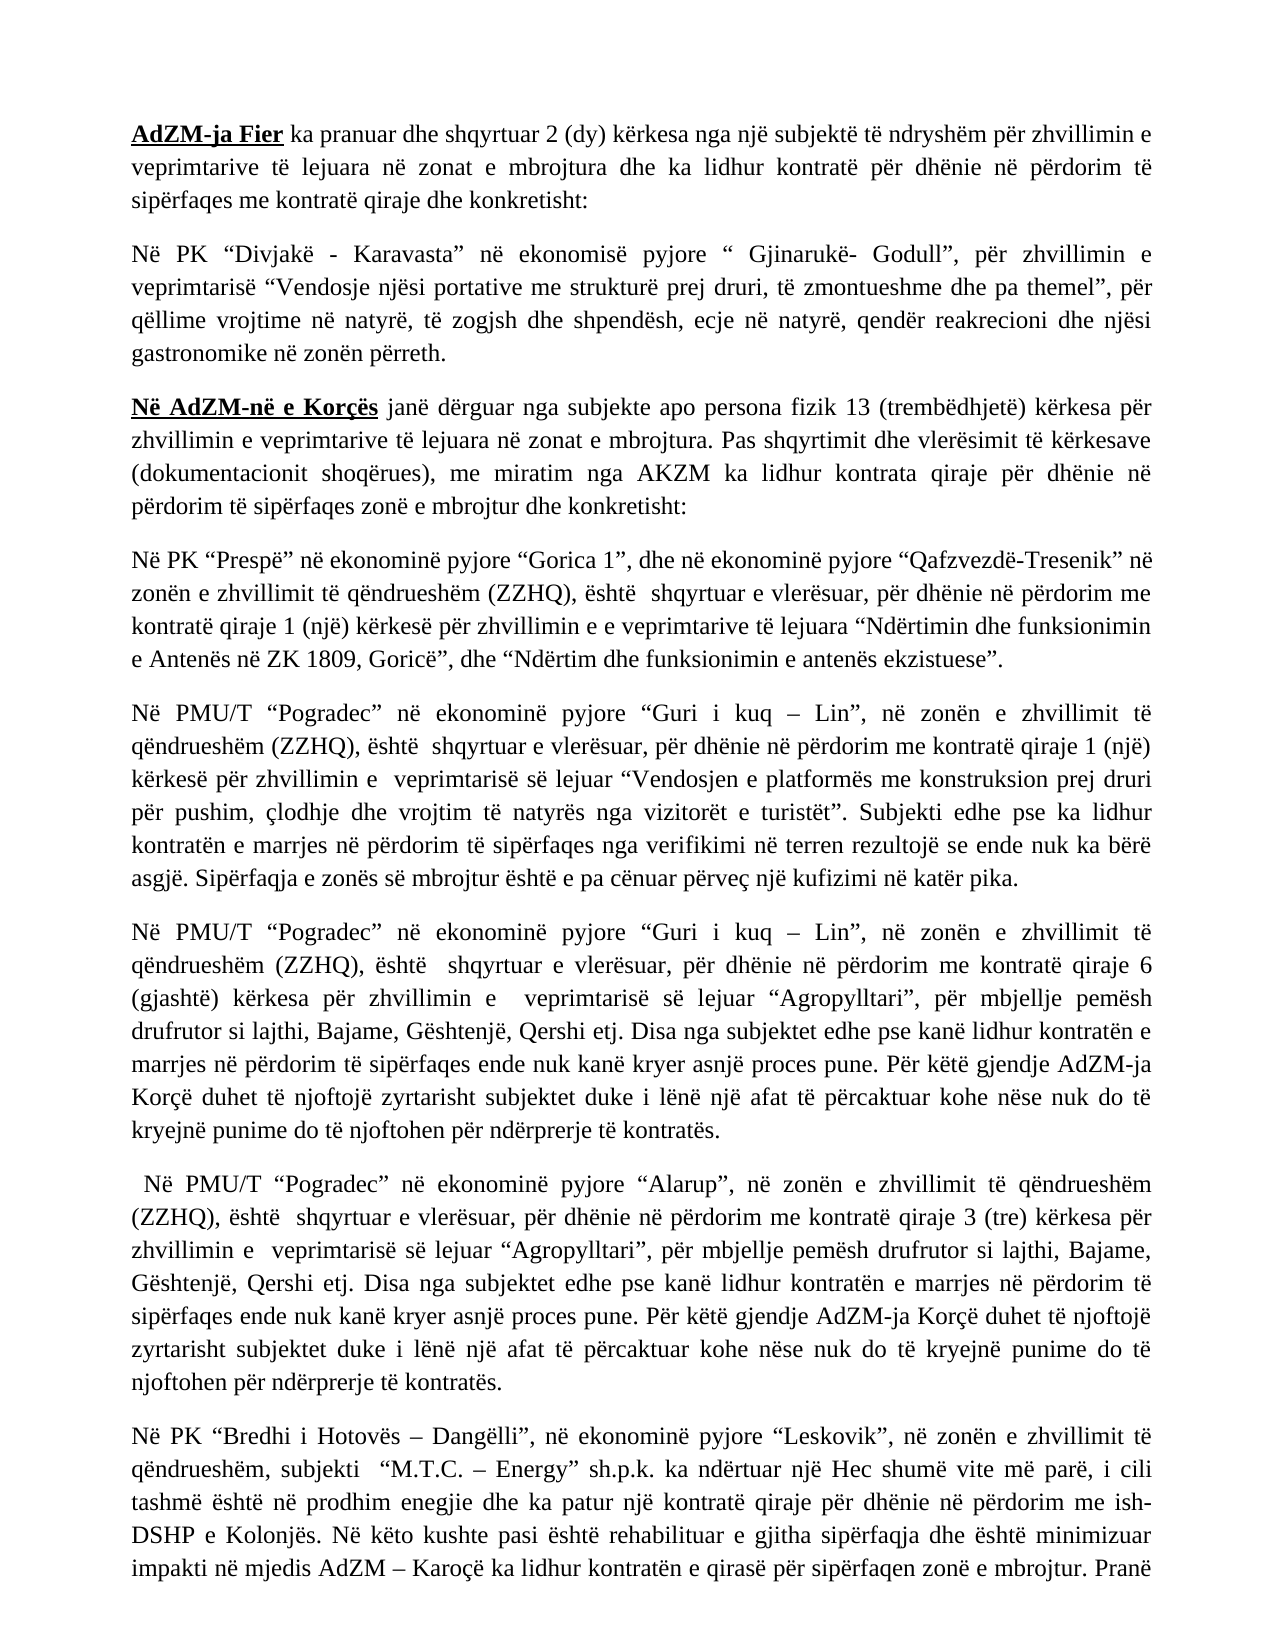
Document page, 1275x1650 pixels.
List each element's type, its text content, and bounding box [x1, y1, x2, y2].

text Në AdZM-në e Korçës janë dërguar nga subjekte apo persona fizik 13 (trembëdhjetë) kërkesa për zhvillimin e veprimtarive të lejuara në zonat e mbrojtura. Pas shqyrtimit dhe vlerësimit të kërkesave (dokumentacionit shoqërues), me miratim nga AKZM ka lidhur kontrata qiraje për dhënie në përdorim të sipërfaqes zonë e mbrojtur dhe konkretisht: [131, 392, 1153, 520]
text Në PK “Prespë” në ekonominë pyjore “Gorica 1”, dhe në ekonominë pyjore “Qafzvezdë-Tresenik” në zonën e zhvillimit të qëndrueshëm (ZZHQ), është shqyrtuar e vlerësuar, për dhënie në përdorim me kontratë qiraje 1 (një) kërkesë për zhvillimin e e veprimtarive të lejuara “Ndërtimin dhe funksionimin e Antenës në ZK 1809, Goricë”, dhe “Ndërtim dhe funksionimin e antenës ekzistuese”. [131, 545, 1153, 673]
text Në PK “Divjakë - Karavasta” në ekonomisë pyjore “ Gjinarukë- Godull”, për zhvillimin e veprimtarisë “Vendosje njësi portative me strukturë prej druri, të zmontueshme dhe pa themel”, për qëllime vrojtime në natyrë, të zogjsh dhe shpendësh, ecje në natyrë, qendër reakrecioni dhe njësi gastronomike në zonën përreth. [131, 239, 1153, 367]
text AdZM-ja Fier ka pranuar dhe shqyrtuar 2 (dy) kërkesa nga një subjektë të ndryshëm për zhvillimin e veprimtarive të lejuara në zonat e mbrojtura dhe ka lidhur kontratë për dhënie në përdorim të sipërfaqes me kontratë qiraje dhe konkretisht: [131, 119, 1153, 214]
text Në PMU/T “Pogradec” në ekonominë pyjore “Guri i kuq – Lin”, në zonën e zhvillimit të qëndrueshëm (ZZHQ), është shqyrtuar e vlerësuar, për dhënie në përdorim me kontratë qiraje 1 (një) kërkesë për zhvillimin e veprimtarisë së lejuar “Vendosjen e platformës me konstruksion prej druri për pushim, çlodhje dhe vrojtim të natyrës nga vizitorët e turistët”. Subjekti edhe pse ka lidhur kontratën e marrjes në përdorim të sipërfaqes nga verifikimi në terren rezultojë se ende nuk ka bërë asgjë. Sipërfaqja e zonës së mbrojtur është e pa cënuar përveç një kufizimi në katër pika. [131, 698, 1153, 892]
text Në PMU/T “Pogradec” në ekonominë pyjore “Alarup”, në zonën e zhvillimit të qëndrueshëm (ZZHQ), është shqyrtuar e vlerësuar, për dhënie në përdorim me kontratë qiraje 3 (tre) kërkesa për zhvillimin e veprimtarisë së lejuar “Agropylltari”, për mbjellje pemësh drufrutor si lajthi, Bajame, Gështenjë, Qershi etj. Disa nga subjektet edhe pse kanë lidhur kontratën e marrjes në përdorim të sipërfaqes ende nuk kanë kryer asnjë proces pune. Për këtë gjendje AdZM-ja Korçë duhet të njoftojë zyrtarisht subjektet duke i lënë një afat të përcaktuar kohe nëse nuk do të kryejnë punime do të njoftohen për ndërprerje të kontratës. [131, 1169, 1153, 1396]
text Në PMU/T “Pogradec” në ekonominë pyjore “Guri i kuq – Lin”, në zonën e zhvillimit të qëndrueshëm (ZZHQ), është shqyrtuar e vlerësuar, për dhënie në përdorim me kontratë qiraje 6 (gjashtë) kërkesa për zhvillimin e veprimtarisë së lejuar “Agropylltari”, për mbjellje pemësh drufrutor si lajthi, Bajame, Gështenjë, Qershi etj. Disa nga subjektet edhe pse kanë lidhur kontratën e marrjes në përdorim të sipërfaqes ende nuk kanë kryer asnjë proces pune. Për këtë gjendje AdZM-ja Korçë duhet të njoftojë zyrtarisht subjektet duke i lënë një afat të përcaktuar kohe nëse nuk do të kryejnë punime do të njoftohen për ndërprerje të kontratës. [131, 917, 1153, 1144]
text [131, 1421, 1153, 1582]
